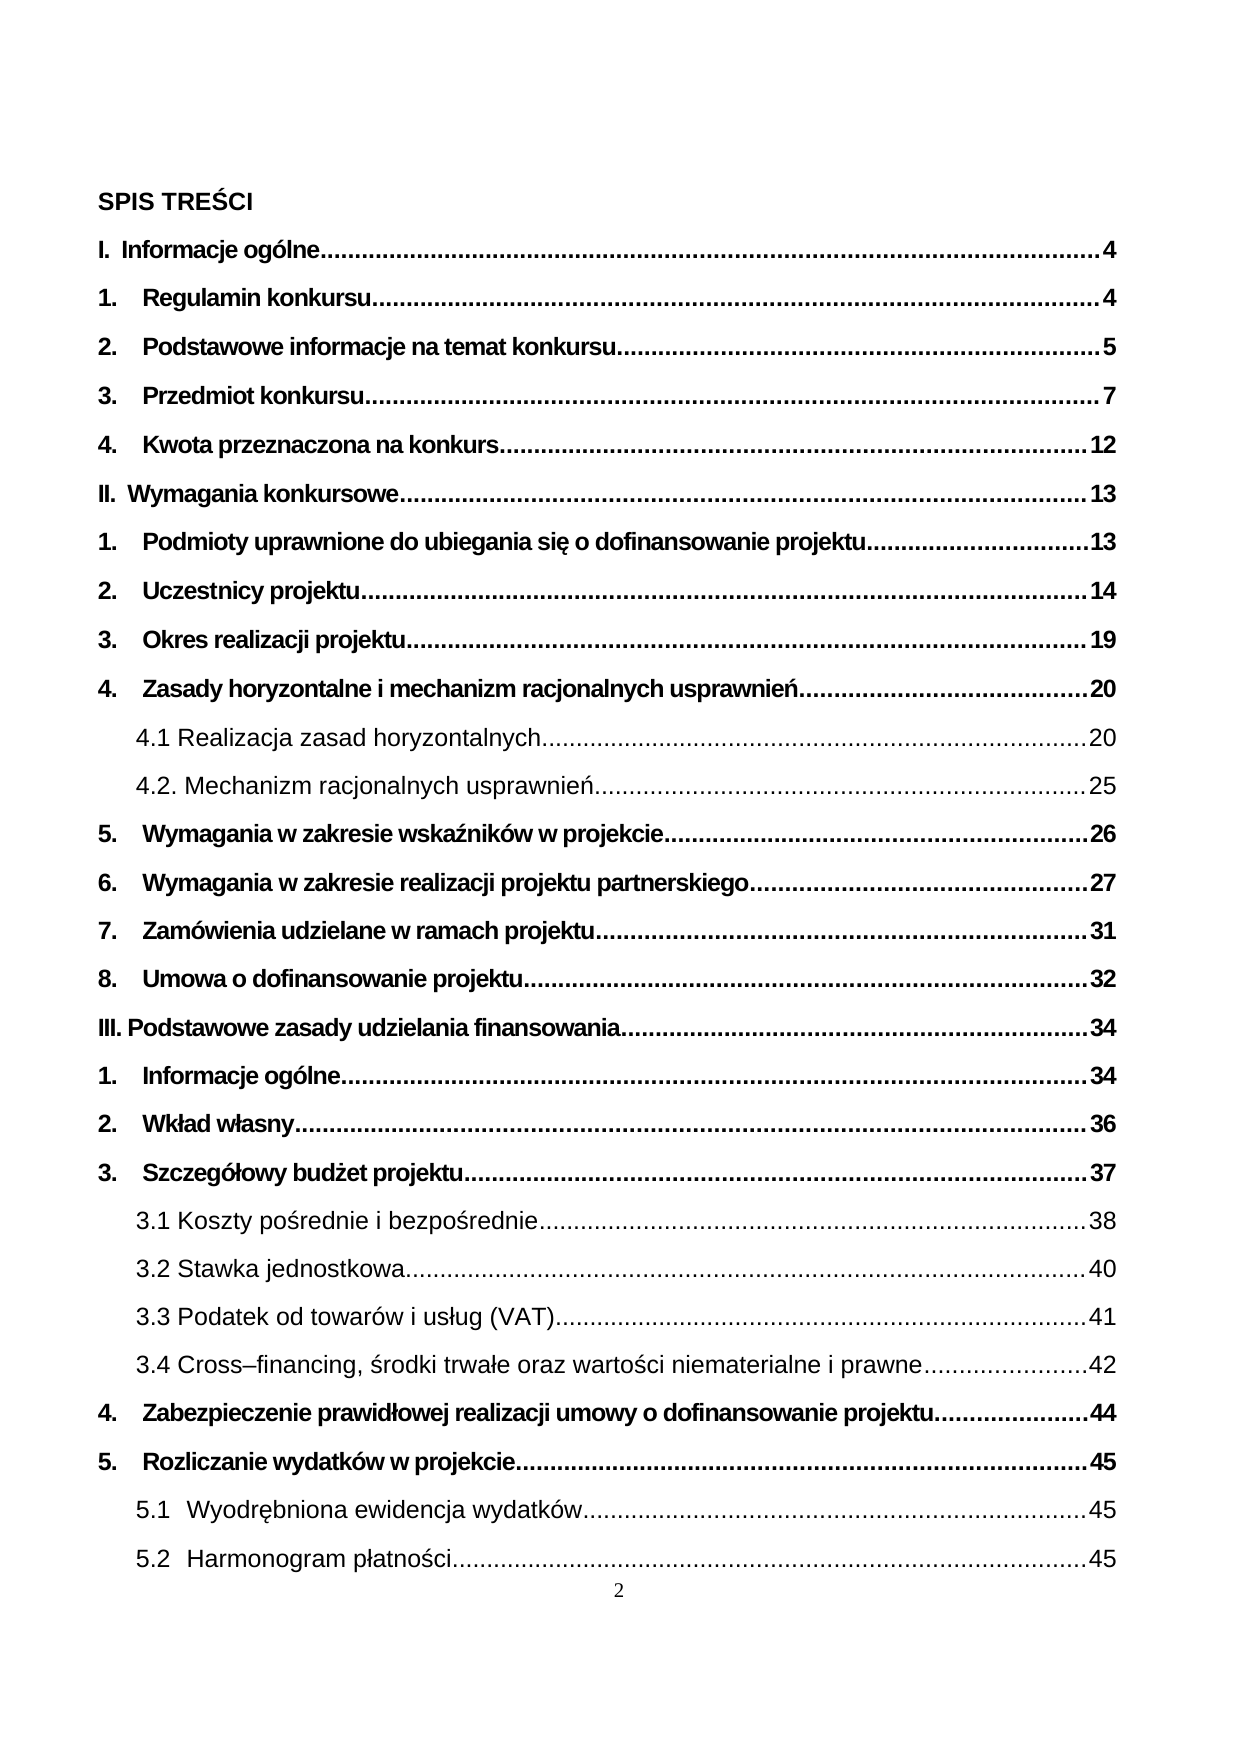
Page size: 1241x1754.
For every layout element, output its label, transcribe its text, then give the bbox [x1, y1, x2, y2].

text 4. Kwota przeznaczona na konkurs 12 [98, 430, 1117, 459]
text 4. Zasady horyzontalne i mechanizm racjonalnych usprawnień 20 [98, 674, 1117, 703]
text 4.2. Mechanizm racjonalnych usprawnień 25 [136, 771, 1125, 800]
text 3. Szczegółowy budżet projektu 37 [98, 1157, 1117, 1186]
text 7. Zamówienia udzielane w ramach projektu 31 [98, 916, 1117, 945]
text I. Informacje ogólne 4 [98, 235, 1117, 264]
text III. Podstawowe zasady udzielania finansowania 34 [98, 1013, 1117, 1041]
text 4. Zabezpieczenie prawidłowej realizacji umowy o dofinansowanie projektu 44 [98, 1398, 1117, 1427]
text 3.4 Cross–financing, środki trwałe oraz wartości niematerialne i prawne 42 [136, 1350, 1125, 1379]
text 8. Umowa o dofinansowanie projektu 32 [98, 964, 1117, 993]
text II. Wymagania konkursowe 13 [98, 479, 1117, 508]
text 2. Podstawowe informacje na temat konkursu 5 [98, 332, 1117, 361]
text 5.1 Wyodrębniona ewidencja wydatków 45 [136, 1495, 1125, 1524]
text 5.2 Harmonogram płatności 45 [136, 1544, 1125, 1573]
text 2. Wkład własny 36 [98, 1109, 1117, 1138]
text 2. Uczestnicy projektu 14 [98, 576, 1117, 605]
text 4.1 Realizacja zasad horyzontalnych 20 [136, 723, 1125, 752]
text 1. Informacje ogólne 34 [98, 1061, 1117, 1089]
text 3. Przedmiot konkursu 7 [98, 381, 1117, 410]
text 3.3 Podatek od towarów i usług (VAT) 41 [136, 1302, 1125, 1331]
text 5. Wymagania w zakresie wskaźników w projekcie 26 [98, 819, 1117, 848]
text 3.2 Stawka jednostkowa 40 [136, 1254, 1125, 1283]
text 1. Podmioty uprawnione do ubiegania się o dofinansowanie projektu 13 [98, 527, 1117, 556]
subtitle SPIS TREŚCI [98, 187, 1125, 216]
text 1. Regulamin konkursu 4 [98, 283, 1117, 312]
text 3.1 Koszty pośrednie i bezpośrednie 38 [136, 1206, 1125, 1234]
text 3. Okres realizacji projektu 19 [98, 625, 1117, 654]
text 5. Rozliczanie wydatków w projekcie 45 [98, 1447, 1117, 1475]
text 6. Wymagania w zakresie realizacji projektu partnerskiego 27 [98, 868, 1117, 896]
